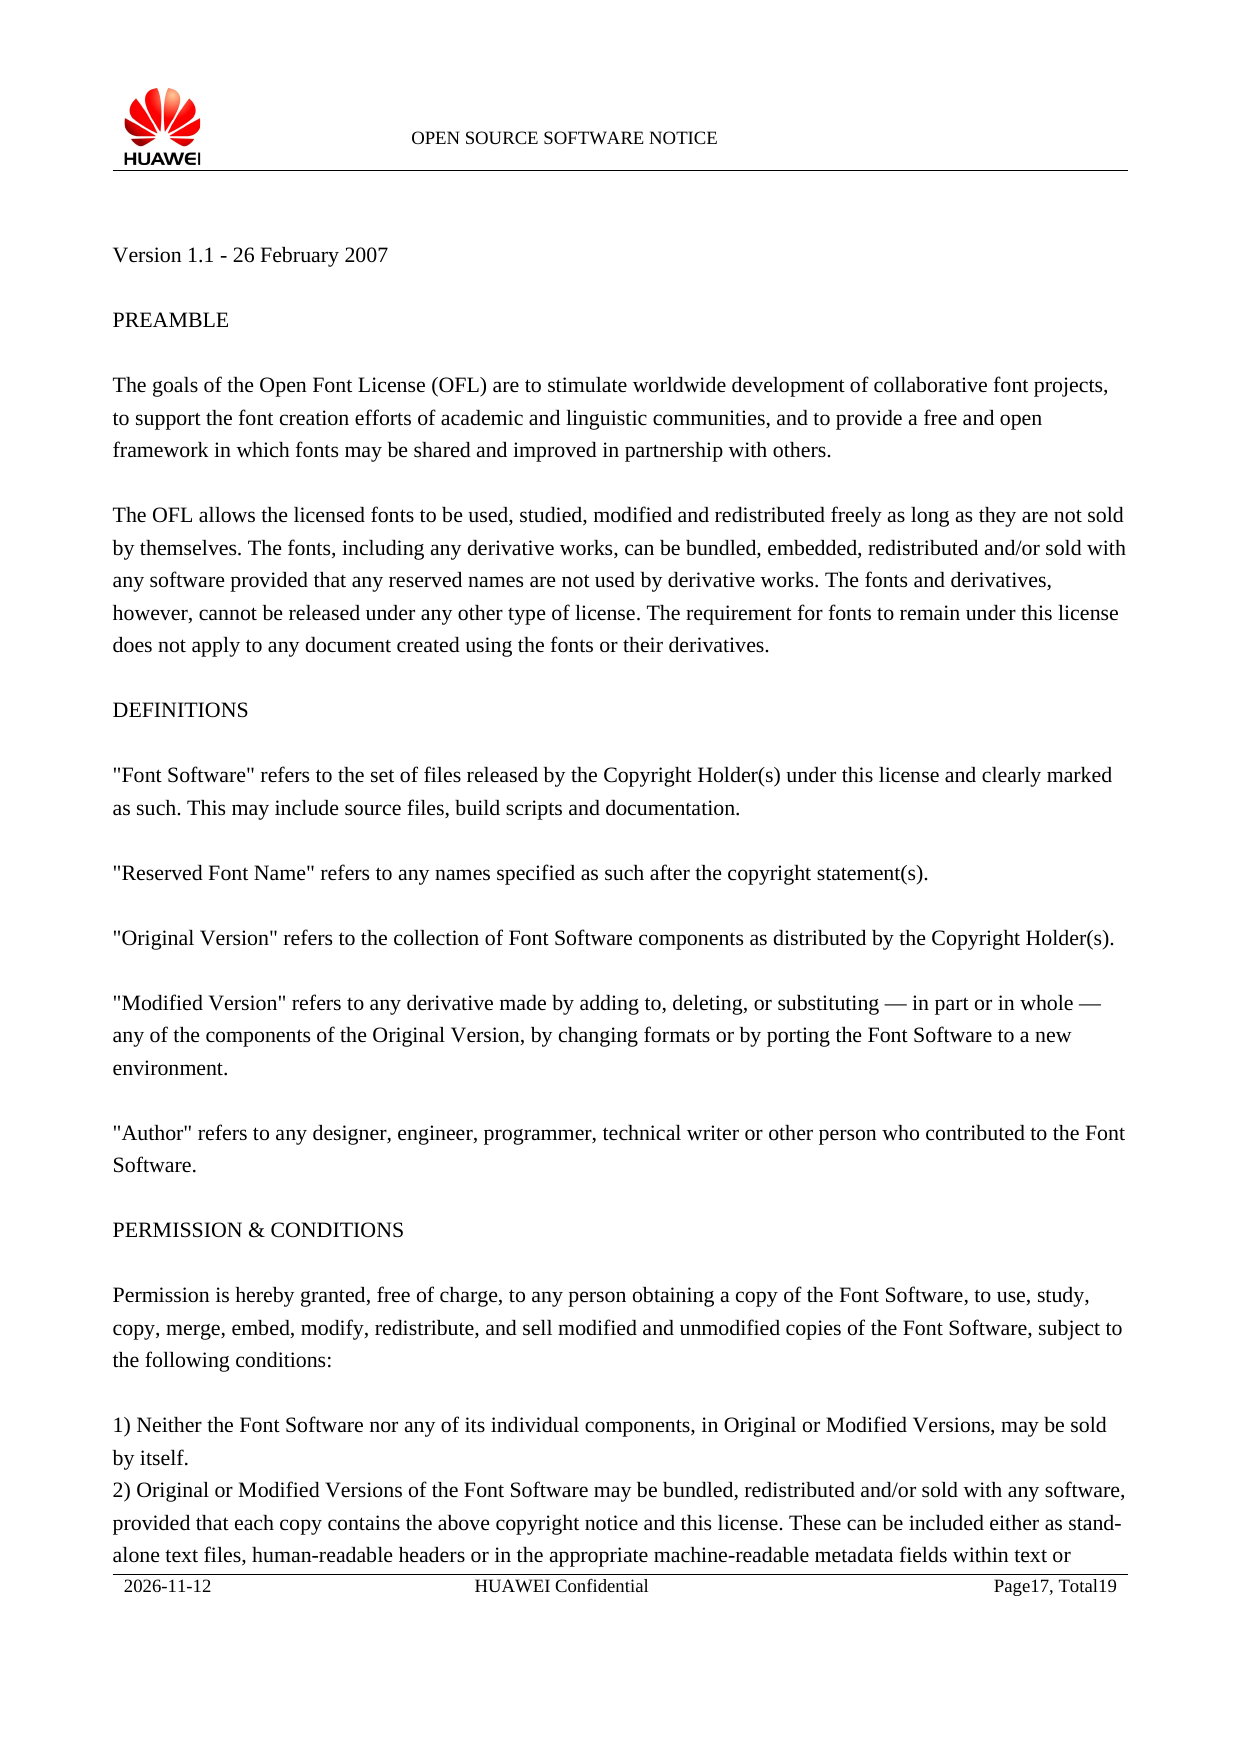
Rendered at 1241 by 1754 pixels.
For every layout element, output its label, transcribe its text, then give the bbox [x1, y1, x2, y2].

picture [124, 88, 201, 165]
